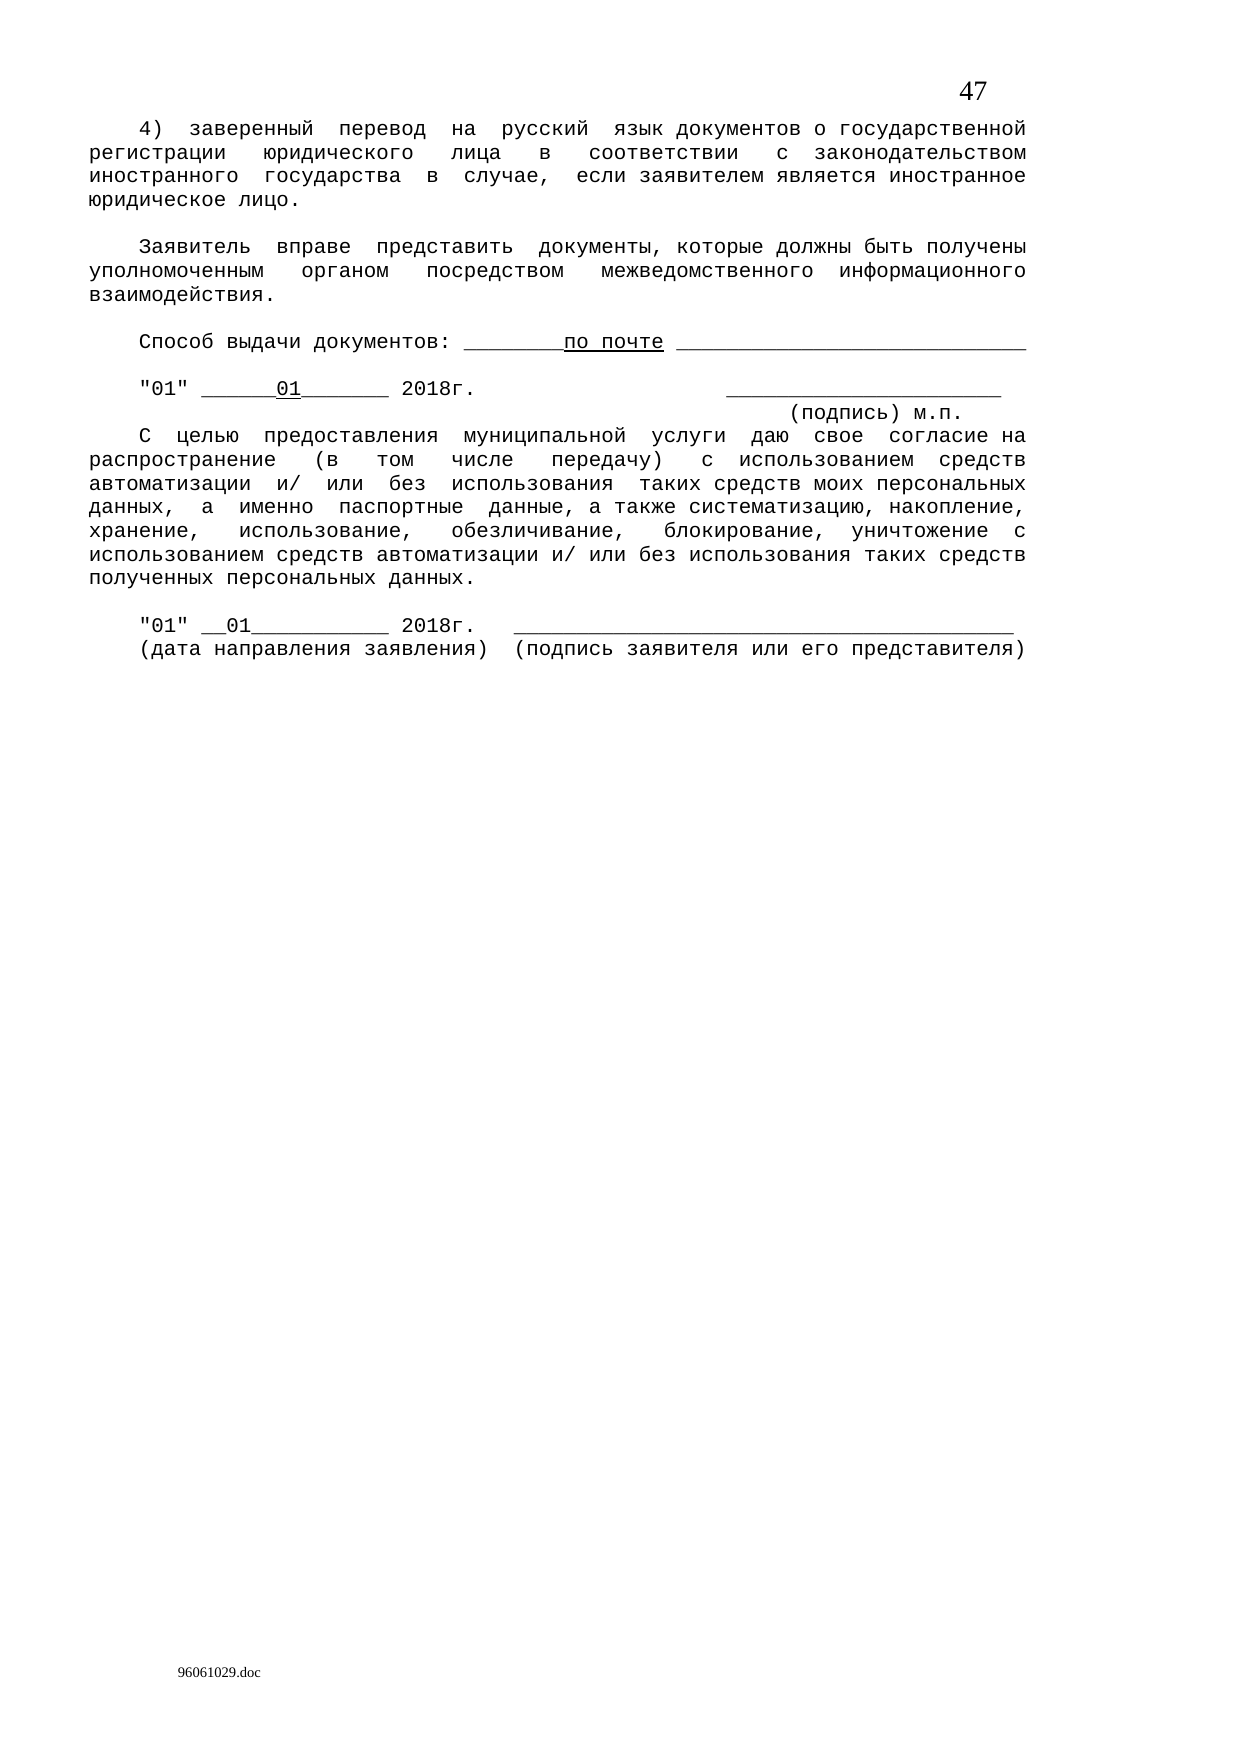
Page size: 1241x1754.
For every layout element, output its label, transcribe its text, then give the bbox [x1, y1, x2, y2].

text регистрации юридического лица в соответствии с законодательством [89, 142, 1152, 165]
text использованием средств автоматизации и/ или без использования таких средств [89, 544, 1152, 567]
text Способ выдачи документов: ________по почте ____________________________ [89, 331, 1152, 354]
text данных, а именно паспортные данные, а также систематизацию, накопление, [89, 496, 1152, 520]
text хранение, использование, обезличивание, блокирование, уничтожение с [89, 520, 1152, 544]
text "01" __01___________ 2018г. ________________________________________ [89, 615, 1152, 638]
text распространение (в том числе передачу) с использованием средств [89, 449, 1152, 473]
text Заявитель вправе представить документы, которые должны быть получены [89, 236, 1152, 260]
text (дата направления заявления) (подпись заявителя или его представителя) [89, 638, 1152, 662]
text уполномоченным органом посредством межведомственного информационного [89, 260, 1152, 284]
text "01" ______01_______ 2018г. ______________________ [89, 378, 1152, 402]
text (подпись) м.п. [89, 402, 1152, 426]
text полученных персональных данных. [89, 567, 1152, 591]
text иностранного государства в случае, если заявителем является иностранное [89, 165, 1152, 189]
text С целью предоставления муниципальной услуги даю свое согласие на [89, 426, 1152, 449]
text юридическое лицо. [89, 189, 1152, 213]
text 4) заверенный перевод на русский язык документов о государственной [89, 118, 1152, 142]
text автоматизации и/ или без использования таких средств моих персональных [89, 473, 1152, 496]
text взаимодействия. [89, 284, 1152, 307]
